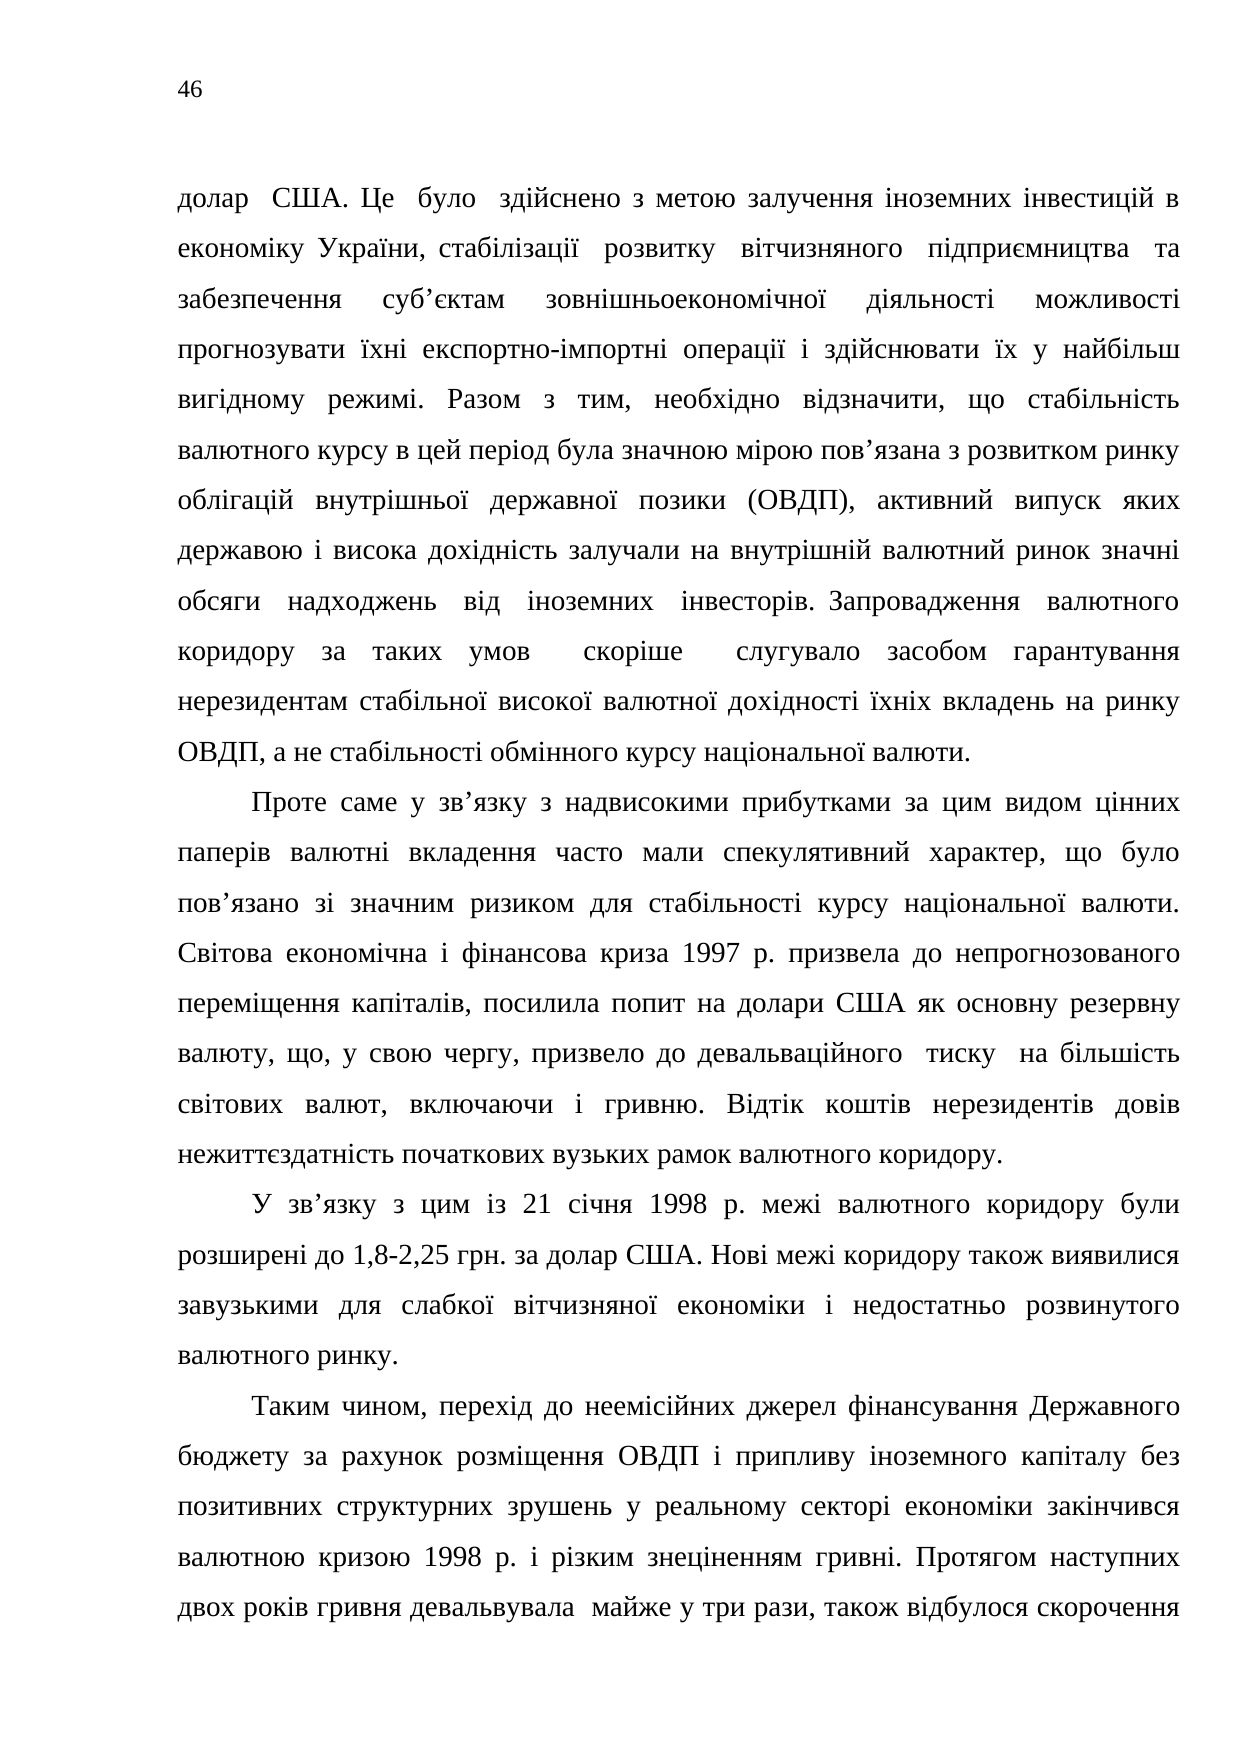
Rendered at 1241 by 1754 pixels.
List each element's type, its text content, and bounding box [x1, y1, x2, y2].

text Проте саме у зв’язку з надвисокими прибутками за цим видом цінних паперів валютні вкладення часто мали спекулятивний характер, що було пов’язано зі значним ризиком для стабільності курсу національної валюти. Світова економічна і фінансова криза 1997 р. призвела до непрогнозованого переміщення капіталів, посилила попит на долари США як основну резервну валюту, що, у свою чергу, призвело до девальваційного тиску на більшість світових валют, включаючи і гривню. Відтік коштів нерезидентів довів нежиттєздатність початкових вузьких рамок валютного коридору. [177, 784, 1181, 1170]
text У зв’язку з цим із 21 січня 1998 р. межі валютного коридору були розширені до 1,8-2,25 грн. за долар США. Нові межі коридору також виявилися завузькими для слабкої вітчизняної економіки і недостатньо розвинутого валютного ринку. [177, 1187, 1181, 1371]
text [177, 1388, 1181, 1623]
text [177, 180, 1181, 767]
